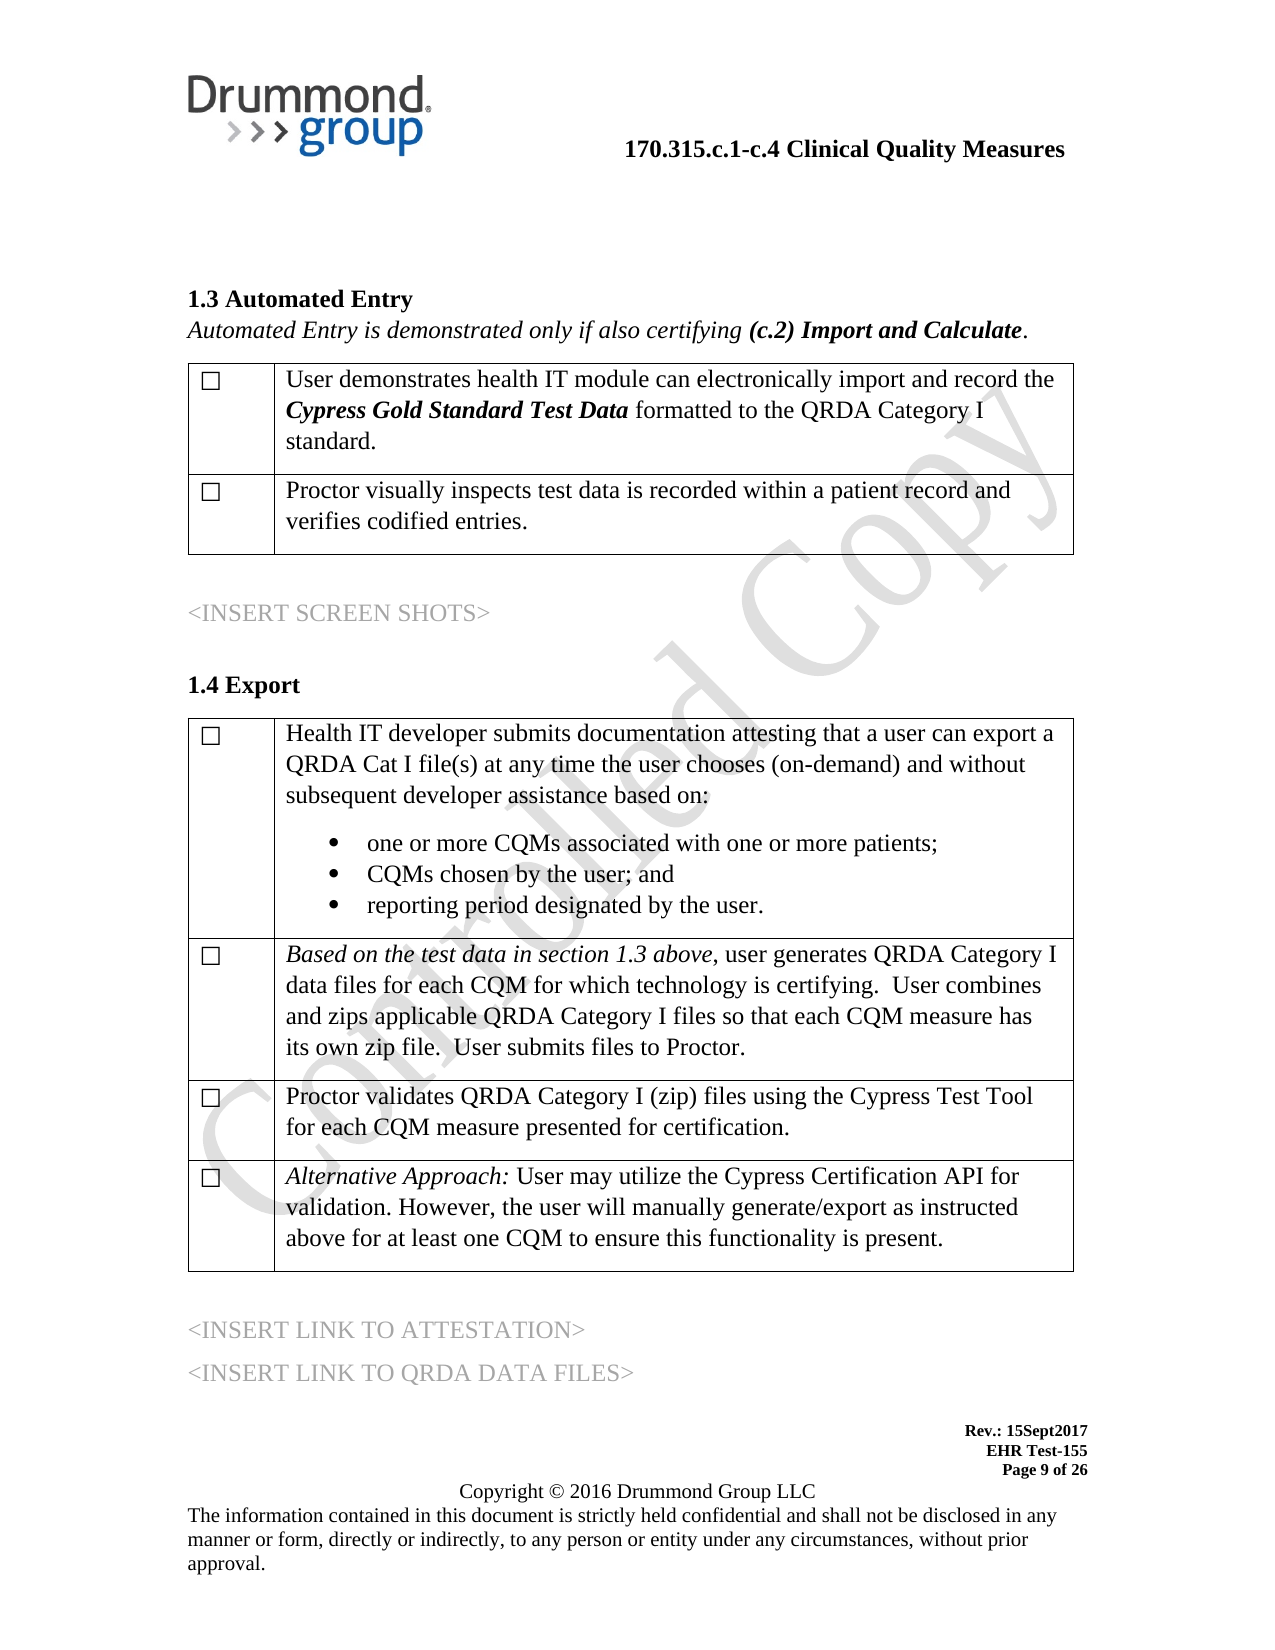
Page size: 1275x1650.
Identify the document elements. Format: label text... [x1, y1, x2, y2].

text 1.3 Automated Entry [187, 284, 1087, 313]
table_cell Based on the test data in section 1.3 above, user generates QRDA Category I data files for each CQM for which technology is certifying. User combines and zips applicable QRDA Category I files so that each CQM measure has its own zip file. User submits files to Proctor. [275, 939, 1073, 1080]
picture [187, 75, 433, 157]
text 1.4 Export [187, 670, 1087, 698]
text <INSERT LINK TO QRDA DATA FILES> [187, 1358, 1087, 1387]
table_cell Alternative Approach: User may utilize the Cypress Certification API for validation. However, the user will manually generate/export as instructed above for at least one CQM to ensure this functionality is present. [275, 1161, 1073, 1271]
text <INSERT SCREEN SHOTS> [187, 598, 1087, 627]
table_header User demonstrates health IT module can electronically import and record the Cypress Gold Standard Test Data formatted to the QRDA Category I standard. [275, 364, 1073, 474]
table_cell Proctor validates QRDA Category I (zip) files using the Cypress Test Tool for each CQM measure presented for certification. [275, 1081, 1073, 1160]
table_header Health IT developer submits documentation attesting that a user can export a QRDA Cat I file(s) at any time the user chooses (on-demand) and without subsequent developer assistance based on: one or more CQMs associated with one or more patients; CQMs chosen by the user; and reporting period designated by the user. [275, 719, 1073, 938]
text <INSERT LINK TO ATTESTATION> [187, 1315, 1087, 1343]
table_cell Proctor visually inspects test data is recorded within a patient record and verifies codified entries. [275, 475, 1073, 554]
text Automated Entry is demonstrated only if also certifying (c.2) Import and Calculate. [187, 315, 1087, 344]
